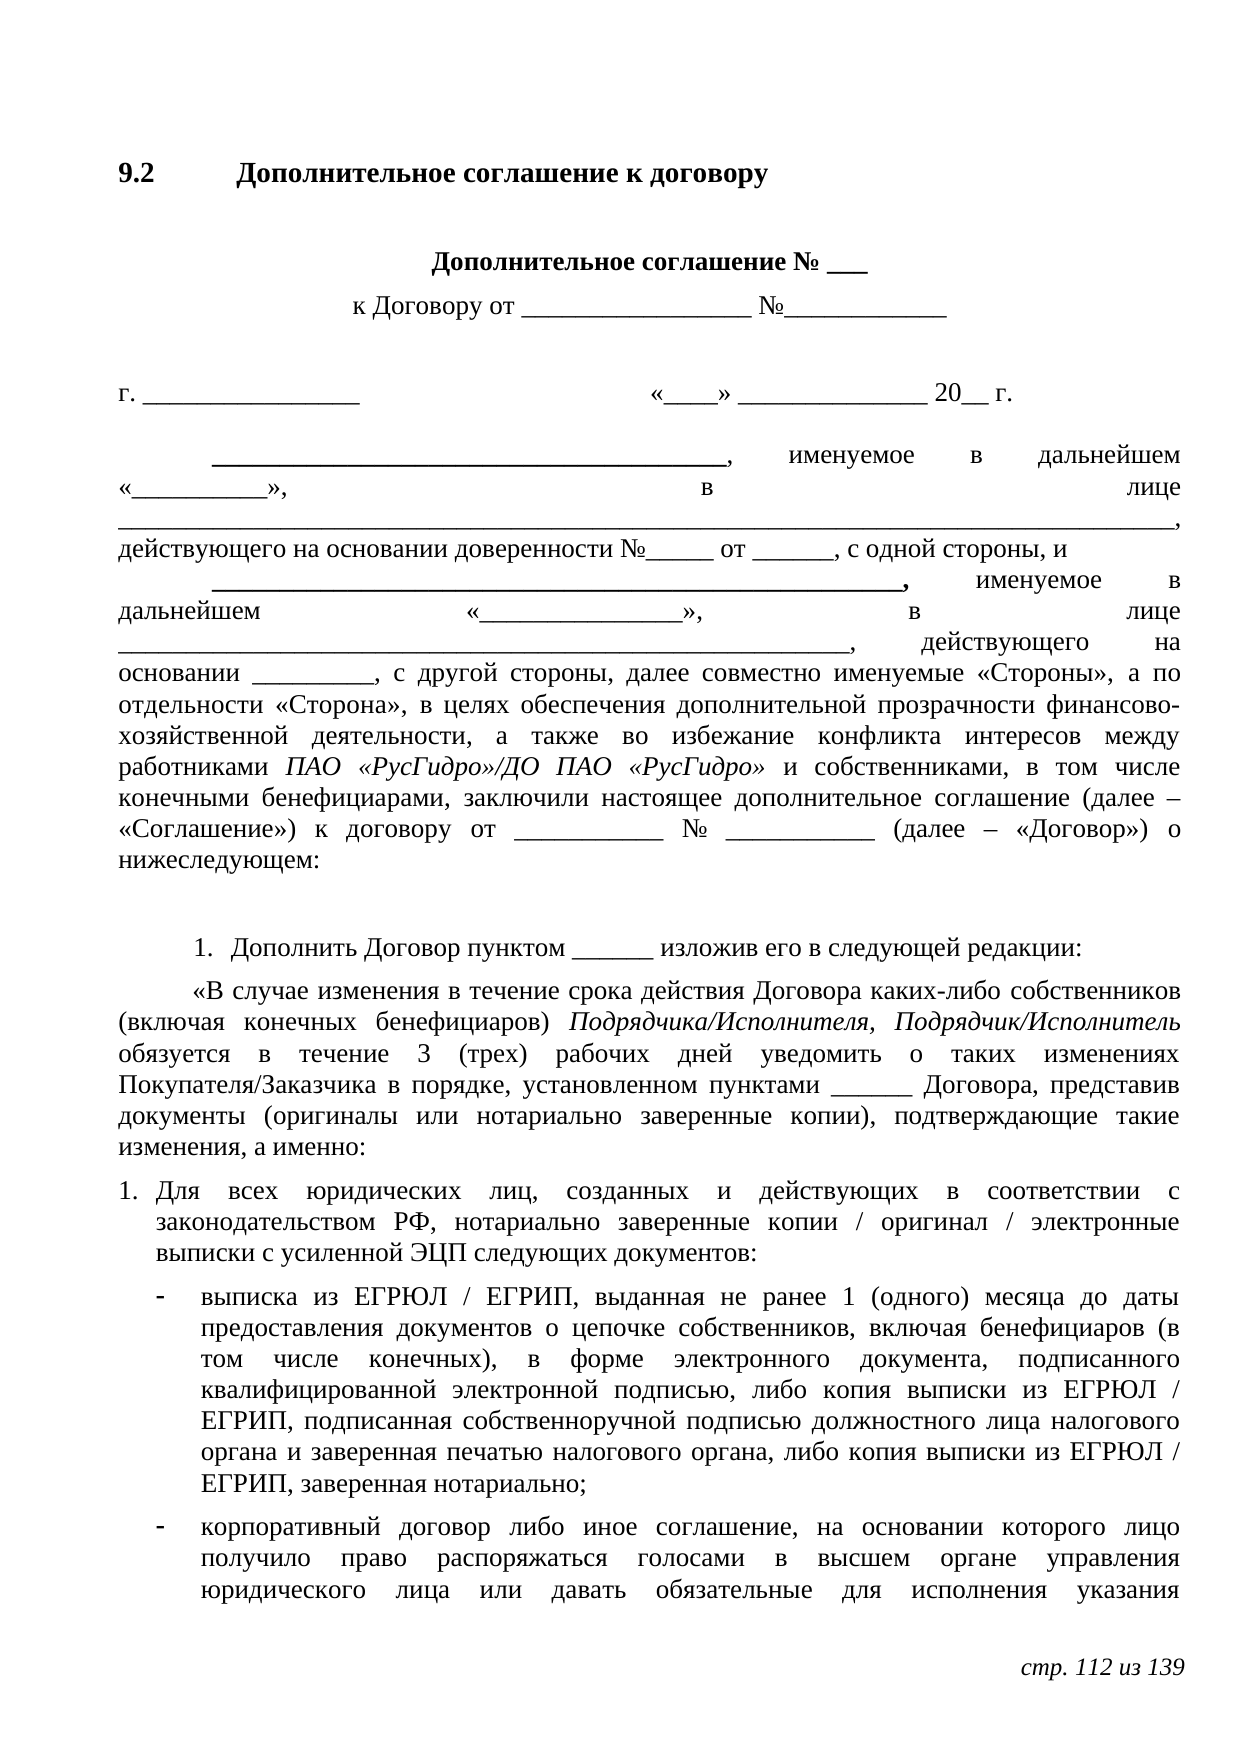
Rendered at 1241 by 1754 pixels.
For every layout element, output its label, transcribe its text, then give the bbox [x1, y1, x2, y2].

text ___________________________________________________, именуемое в дальнейшем «_______________», в лице ______________________________________________________, действующего на основании _________, с другой стороны, далее совместно именуемые «Стороны», а по отдельности «Сторона», в целях обеспечения дополнительной прозрачности финансово-хозяйственной деятельности, а также во избежание конфликта интересов между работниками ПАО «РусГидро»/ДО ПАО «РусГидро» и собственниками, в том числе конечными бенефициарами, заключили настоящее дополнительное соглашение (далее – «Соглашение») к договору от ___________ № ___________ (далее – «Договор») о нижеследующем: [118, 563, 1181, 874]
list Дополнить Договор пунктом ______ изложив его в следующей редакции: [193, 931, 1181, 962]
text Дополнительное соглашение № ___ [118, 245, 1181, 276]
subtitle Дополнительное соглашение к договору [118, 156, 1181, 189]
list Для всех юридических лиц, созданных и действующих в соответствии с законодательством РФ, нотариально заверенные копии / оригинал / электронные выписки с усиленной ЭЦП следующих документов: [118, 1174, 1181, 1267]
text к Договору от _________________ №____________ [118, 289, 1181, 320]
text ______________________________________, именуемое в дальнейшем «__________», в лице ______________________________________________________________________________, действующего на основании доверенности №_____ от ______, с одной стороны, и [118, 438, 1181, 563]
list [156, 1510, 1181, 1604]
text «В случае изменения в течение срока действия Договора каких-либо собственников (включая конечных бенефициаров) Подрядчика/Исполнителя, Подрядчик/Исполнитель обязуется в течение 3 (трех) рабочих дней уведомить о таких изменениях Покупателя/Заказчика в порядке, установленном пунктами ______ Договора, представив документы (оригиналы или нотариально заверенные копии), подтверждающие такие изменения, а именно: [118, 974, 1181, 1161]
list выписка из ЕГРЮЛ / ЕГРИП, выданная не ранее 1 (одного) месяца до даты предоставления документов о цепочке собственников, включая бенефициаров (в том числе конечных), в форме электронного документа, подписанного квалифицированной электронной подписью, либо копия выписки из ЕГРЮЛ / ЕГРИП, подписанная собственноручной подписью должностного лица налогового органа и заверенная печатью налогового органа, либо копия выписки из ЕГРЮЛ / ЕГРИП, заверенная нотариально; [156, 1280, 1181, 1498]
text г. ________________ «____» ______________ 20__ г. [118, 376, 1181, 407]
